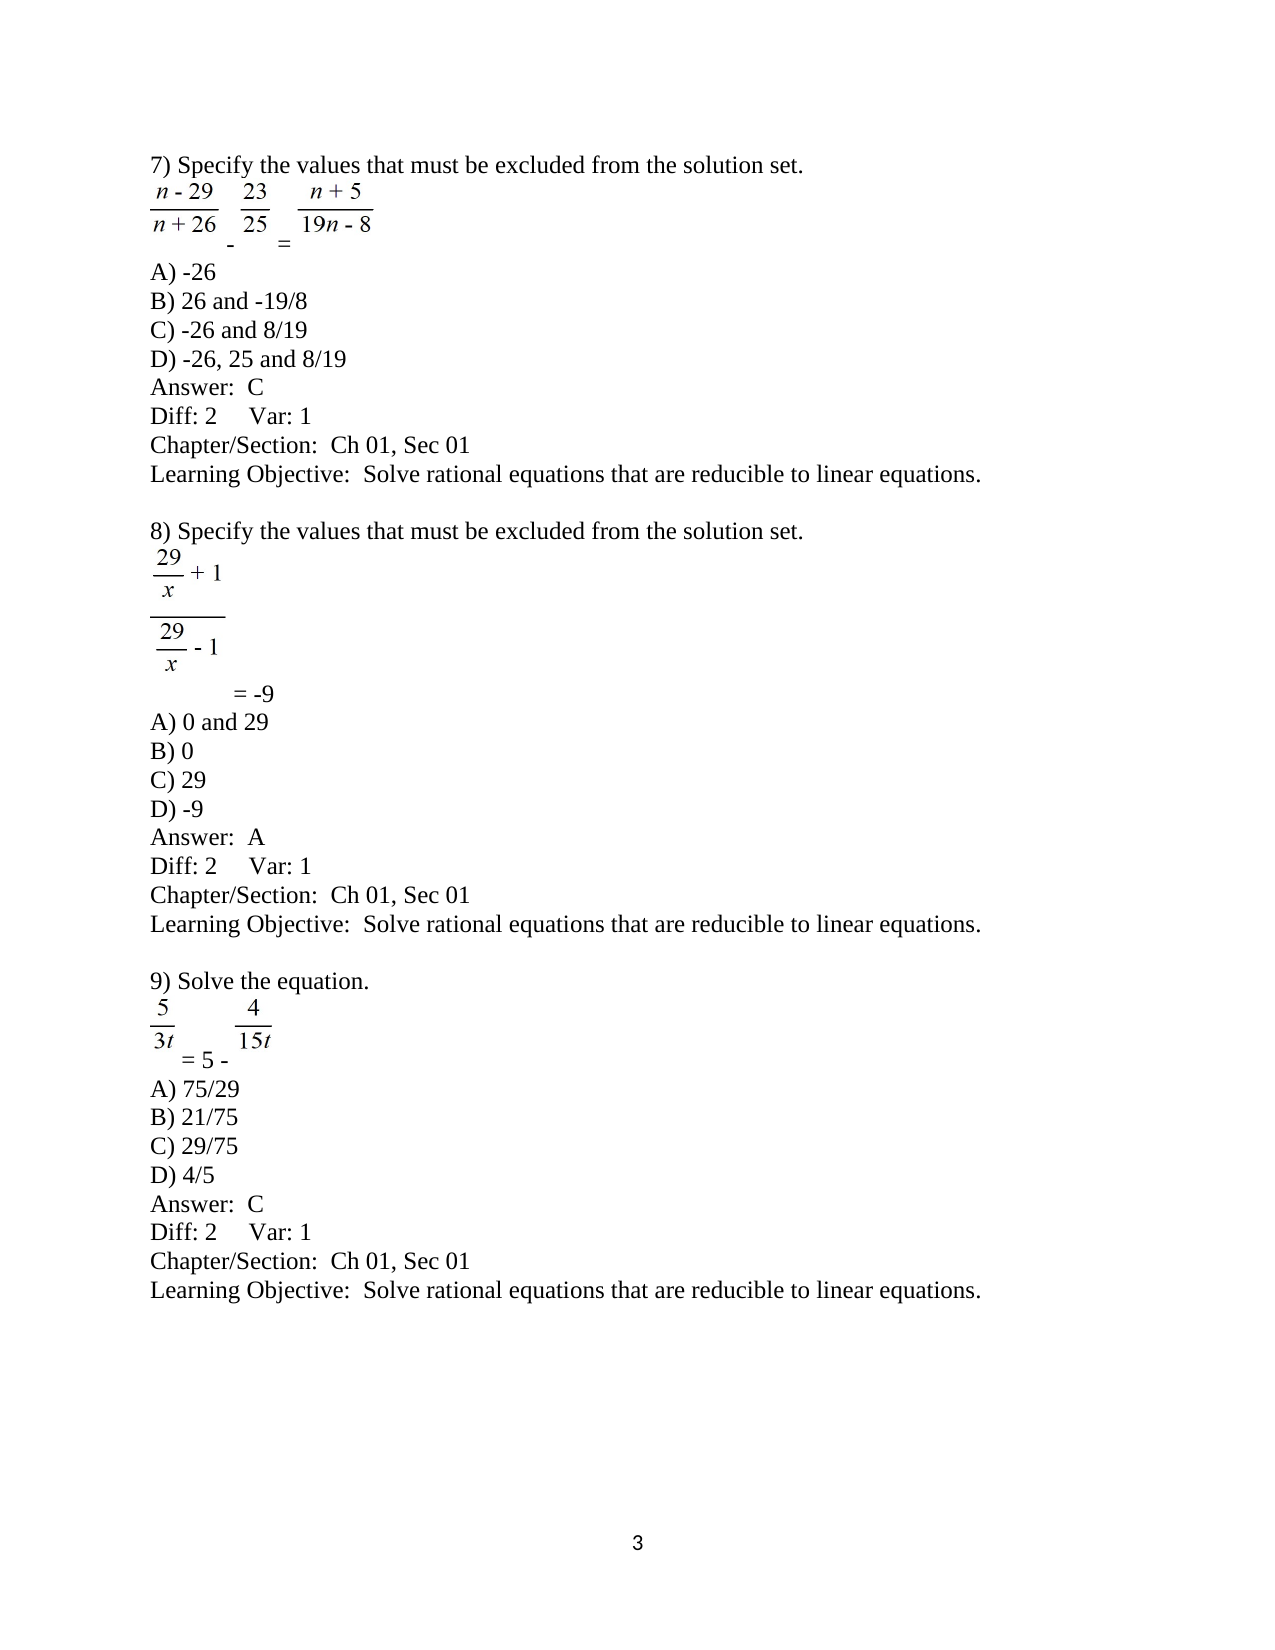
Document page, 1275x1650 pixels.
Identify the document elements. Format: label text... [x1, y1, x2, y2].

text 8) Specify the values that must be excluded from the solution set. [150, 516, 1125, 545]
text Learning Objective: Solve rational equations that are reducible to linear equations. [150, 909, 1125, 937]
text - = [150, 179, 1125, 257]
text Chapter/Section: Ch 01, Sec 01 [150, 880, 1125, 909]
text 7) Specify the values that must be excluded from the solution set. [150, 150, 1125, 179]
picture [150, 178, 220, 252]
picture [297, 178, 375, 252]
text Learning Objective: Solve rational equations that are reducible to linear equations. [150, 1275, 1125, 1304]
text Answer: C [150, 1189, 1125, 1217]
picture [240, 178, 271, 252]
text C) 29/75 [150, 1131, 1125, 1160]
text A) 75/29 [150, 1074, 1125, 1102]
text C) 29 [150, 765, 1125, 794]
text = 5 - [150, 995, 1125, 1074]
text D) -9 [150, 794, 1125, 822]
text Chapter/Section: Ch 01, Sec 01 [150, 1246, 1125, 1275]
text Diff: 2 Var: 1 [150, 1217, 1125, 1246]
text Learning Objective: Solve rational equations that are reducible to linear equations. [150, 459, 1125, 487]
text C) -26 and 8/19 [150, 315, 1125, 344]
picture [150, 995, 175, 1069]
text Answer: C [150, 372, 1125, 401]
text 9) Solve the equation. [150, 966, 1125, 995]
picture [150, 545, 227, 702]
text D) 4/5 [150, 1160, 1125, 1189]
text Answer: A [150, 822, 1125, 851]
text B) 26 and -19/8 [150, 286, 1125, 315]
text B) 0 [150, 736, 1125, 765]
picture [234, 995, 273, 1069]
text B) 21/75 [150, 1102, 1125, 1131]
text A) 0 and 29 [150, 707, 1125, 736]
text Diff: 2 Var: 1 [150, 851, 1125, 880]
text A) -26 [150, 257, 1125, 286]
text Diff: 2 Var: 1 [150, 401, 1125, 430]
text D) -26, 25 and 8/19 [150, 344, 1125, 372]
text Chapter/Section: Ch 01, Sec 01 [150, 430, 1125, 459]
text = -9 [150, 545, 1125, 707]
